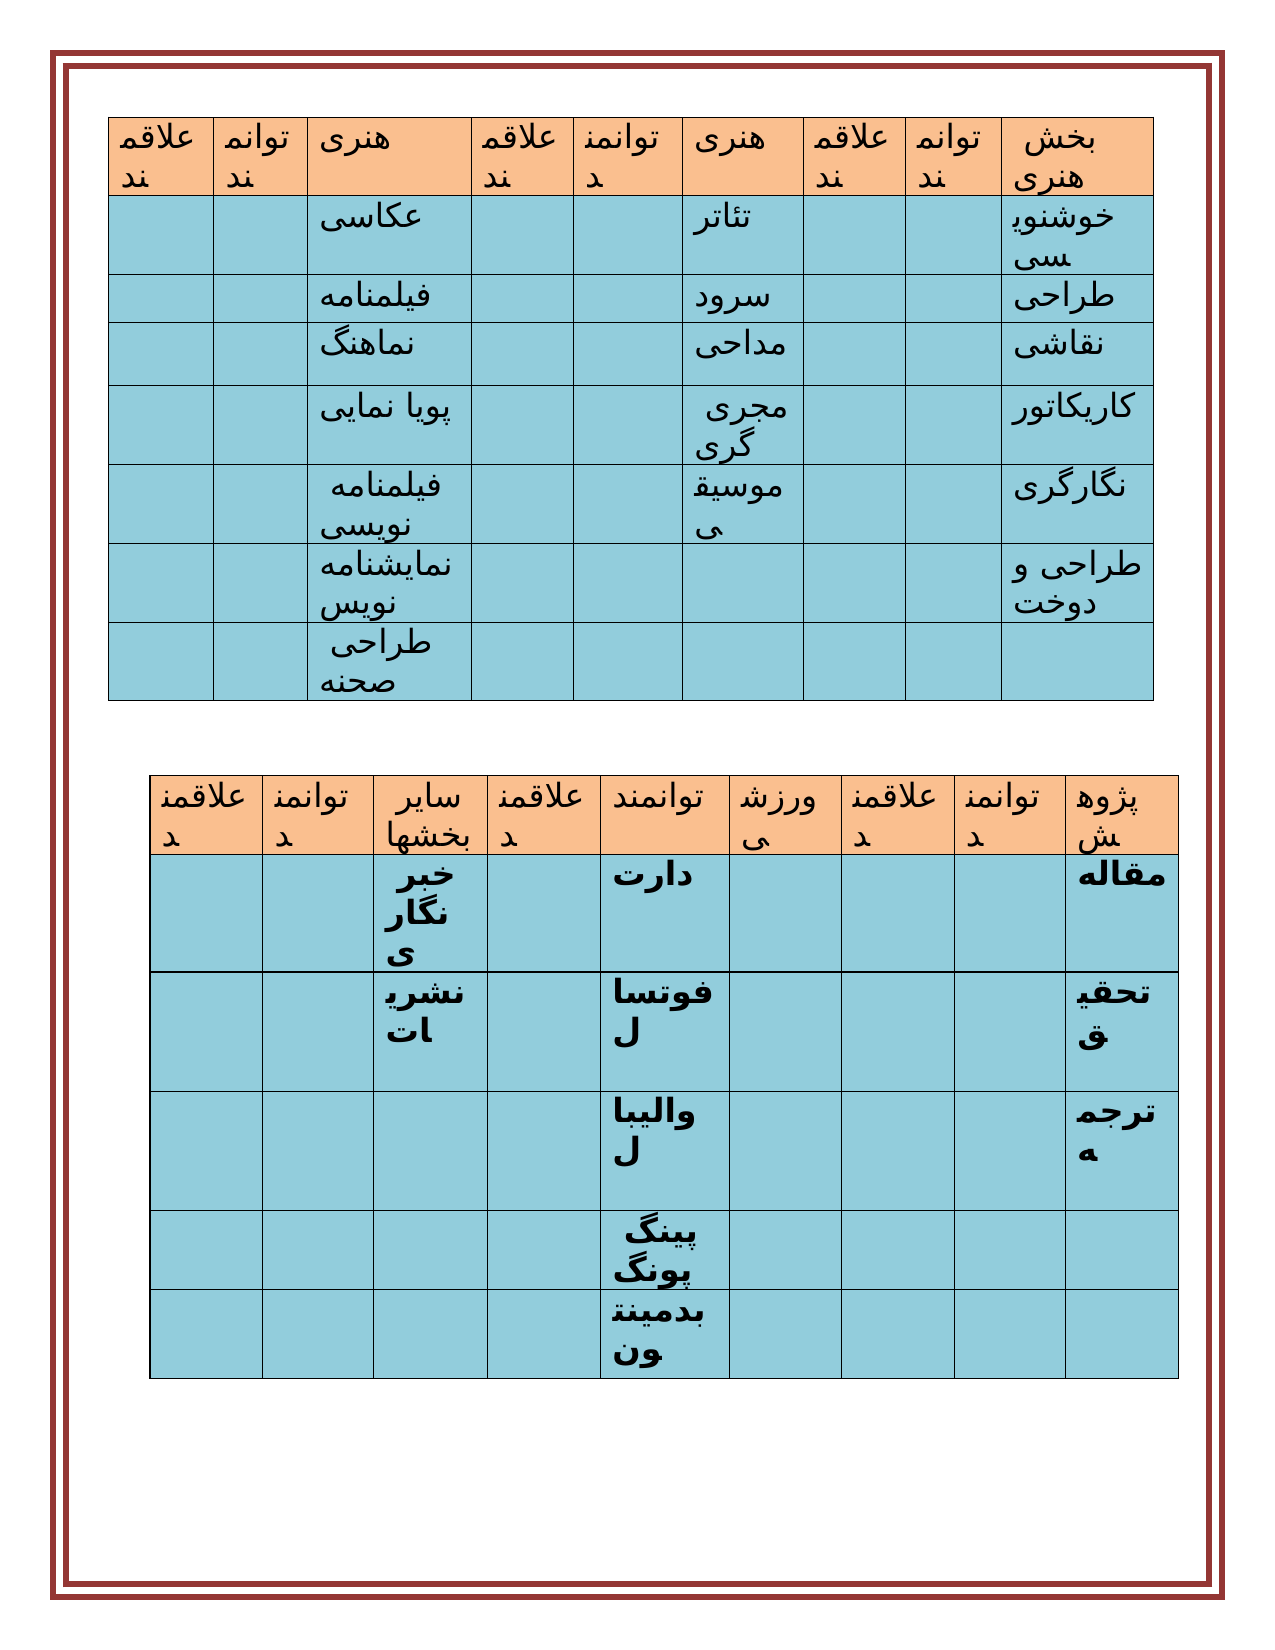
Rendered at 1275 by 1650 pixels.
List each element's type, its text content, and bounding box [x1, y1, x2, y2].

table_cell مقاله [1066, 855, 1178, 971]
table_cell نگارگری [1002, 465, 1153, 543]
table_cell [214, 623, 307, 700]
table_cell [472, 465, 573, 543]
table_cell [683, 623, 803, 700]
table_cell [804, 544, 905, 622]
table_cell بدمینتون [601, 1290, 729, 1378]
table_cell [109, 386, 213, 464]
table_cell طراحی و دوخت [1002, 544, 1153, 622]
table_header هنری [683, 118, 803, 195]
table_cell [804, 323, 905, 385]
table_cell [263, 973, 373, 1091]
table_cell تحقیق [1066, 973, 1178, 1091]
table_cell [804, 196, 905, 274]
table_cell [109, 323, 213, 385]
table_cell [109, 623, 213, 700]
table_header علاقمند [488, 776, 600, 854]
table_cell [472, 386, 573, 464]
table_cell [1066, 1211, 1178, 1289]
table_cell [955, 1092, 1065, 1210]
table_cell [906, 465, 1001, 543]
table_header سایر بخشها [374, 776, 487, 854]
table_cell فیلمنامه نویسی [308, 465, 471, 543]
table_cell [109, 544, 213, 622]
table_cell [730, 855, 841, 971]
table_cell [263, 1211, 373, 1289]
table_cell [1002, 623, 1153, 700]
table_cell نقاشی [1002, 323, 1153, 385]
table_cell [109, 196, 213, 274]
table_cell مجری گری [683, 386, 803, 464]
table_header پژوهش [1066, 776, 1178, 854]
table_cell [374, 1290, 487, 1378]
table_cell [955, 973, 1065, 1091]
table_cell پینگ پونگ [601, 1211, 729, 1289]
table_cell [955, 1290, 1065, 1378]
table_header توانمند [906, 118, 1001, 195]
table_header علاقمند [109, 118, 213, 195]
table_cell [574, 275, 682, 322]
table_header علاقمند [842, 776, 954, 854]
table_cell [472, 196, 573, 274]
table_cell [374, 1092, 487, 1210]
table_cell عکاسی [308, 196, 471, 274]
table_cell کاریکاتور [1002, 386, 1153, 464]
table_cell [683, 544, 803, 622]
table_cell [472, 275, 573, 322]
table_cell [263, 1092, 373, 1210]
table_cell [488, 1092, 600, 1210]
table_cell [730, 1211, 841, 1289]
table_header ورزشی [730, 776, 841, 854]
table_cell [472, 544, 573, 622]
table_cell [263, 1290, 373, 1378]
table_cell [906, 386, 1001, 464]
table_cell [263, 855, 373, 971]
table_cell [151, 1211, 262, 1289]
table_cell [804, 623, 905, 700]
table_cell [730, 1290, 841, 1378]
table_cell [906, 196, 1001, 274]
table_cell [1066, 1290, 1178, 1378]
table_cell نمایشنامه نویس [308, 544, 471, 622]
table_header علاقمند [804, 118, 905, 195]
table_cell [906, 275, 1001, 322]
table_cell [906, 623, 1001, 700]
table_cell [842, 855, 954, 971]
table_cell خبر نگاری [374, 855, 487, 971]
table_cell [214, 544, 307, 622]
table_cell [730, 973, 841, 1091]
table_cell [842, 1211, 954, 1289]
table_cell [842, 1290, 954, 1378]
table_header علاقمند [472, 118, 573, 195]
table_header توانمند [574, 118, 682, 195]
table_header هنری [308, 118, 471, 195]
table_cell [842, 973, 954, 1091]
table_cell [574, 386, 682, 464]
table_cell [955, 1211, 1065, 1289]
table_cell والیبال [601, 1092, 729, 1210]
table_cell فوتسال [601, 973, 729, 1091]
table_cell [151, 1290, 262, 1378]
table_cell [906, 323, 1001, 385]
table_cell [574, 196, 682, 274]
table_cell [374, 1211, 487, 1289]
table_cell طراحی صحنه [308, 623, 471, 700]
table_cell سرود [683, 275, 803, 322]
table_cell [472, 323, 573, 385]
table_cell نشریات [374, 973, 487, 1091]
table_cell ترجمه [1066, 1092, 1178, 1210]
table_cell [574, 323, 682, 385]
table_cell [151, 855, 262, 971]
table_cell [804, 275, 905, 322]
table_cell [574, 544, 682, 622]
table_cell [488, 1290, 600, 1378]
table_cell [804, 386, 905, 464]
table_cell [488, 973, 600, 1091]
table_cell [488, 1211, 600, 1289]
table_header علاقمند [151, 776, 262, 854]
table_header توانمند [955, 776, 1065, 854]
table_cell موسیقی [683, 465, 803, 543]
table_cell [214, 465, 307, 543]
table_cell پویا نمایی [308, 386, 471, 464]
table_cell [955, 855, 1065, 971]
table_cell دارت [601, 855, 729, 971]
table_header توانمند [263, 776, 373, 854]
table_cell طراحی [1002, 275, 1153, 322]
table_cell خوشنویسی [1002, 196, 1153, 274]
table_cell مداحی [683, 323, 803, 385]
table_cell [804, 465, 905, 543]
table_cell [151, 1092, 262, 1210]
table_cell [574, 465, 682, 543]
table_cell [472, 623, 573, 700]
table_cell [109, 275, 213, 322]
table_cell [214, 275, 307, 322]
table_cell [730, 1092, 841, 1210]
table_cell [574, 623, 682, 700]
table_cell [488, 855, 600, 971]
table_cell فیلمنامه [308, 275, 471, 322]
table_header توانمند [214, 118, 307, 195]
table_cell نماهنگ [308, 323, 471, 385]
table_cell [109, 465, 213, 543]
table_cell [214, 196, 307, 274]
table_cell [151, 973, 262, 1091]
table_cell [842, 1092, 954, 1210]
table_cell [214, 386, 307, 464]
table_cell [214, 323, 307, 385]
table_cell تئاتر [683, 196, 803, 274]
table_header بخش هنری [1002, 118, 1153, 195]
table_cell [906, 544, 1001, 622]
table_header توانمند [601, 776, 729, 854]
